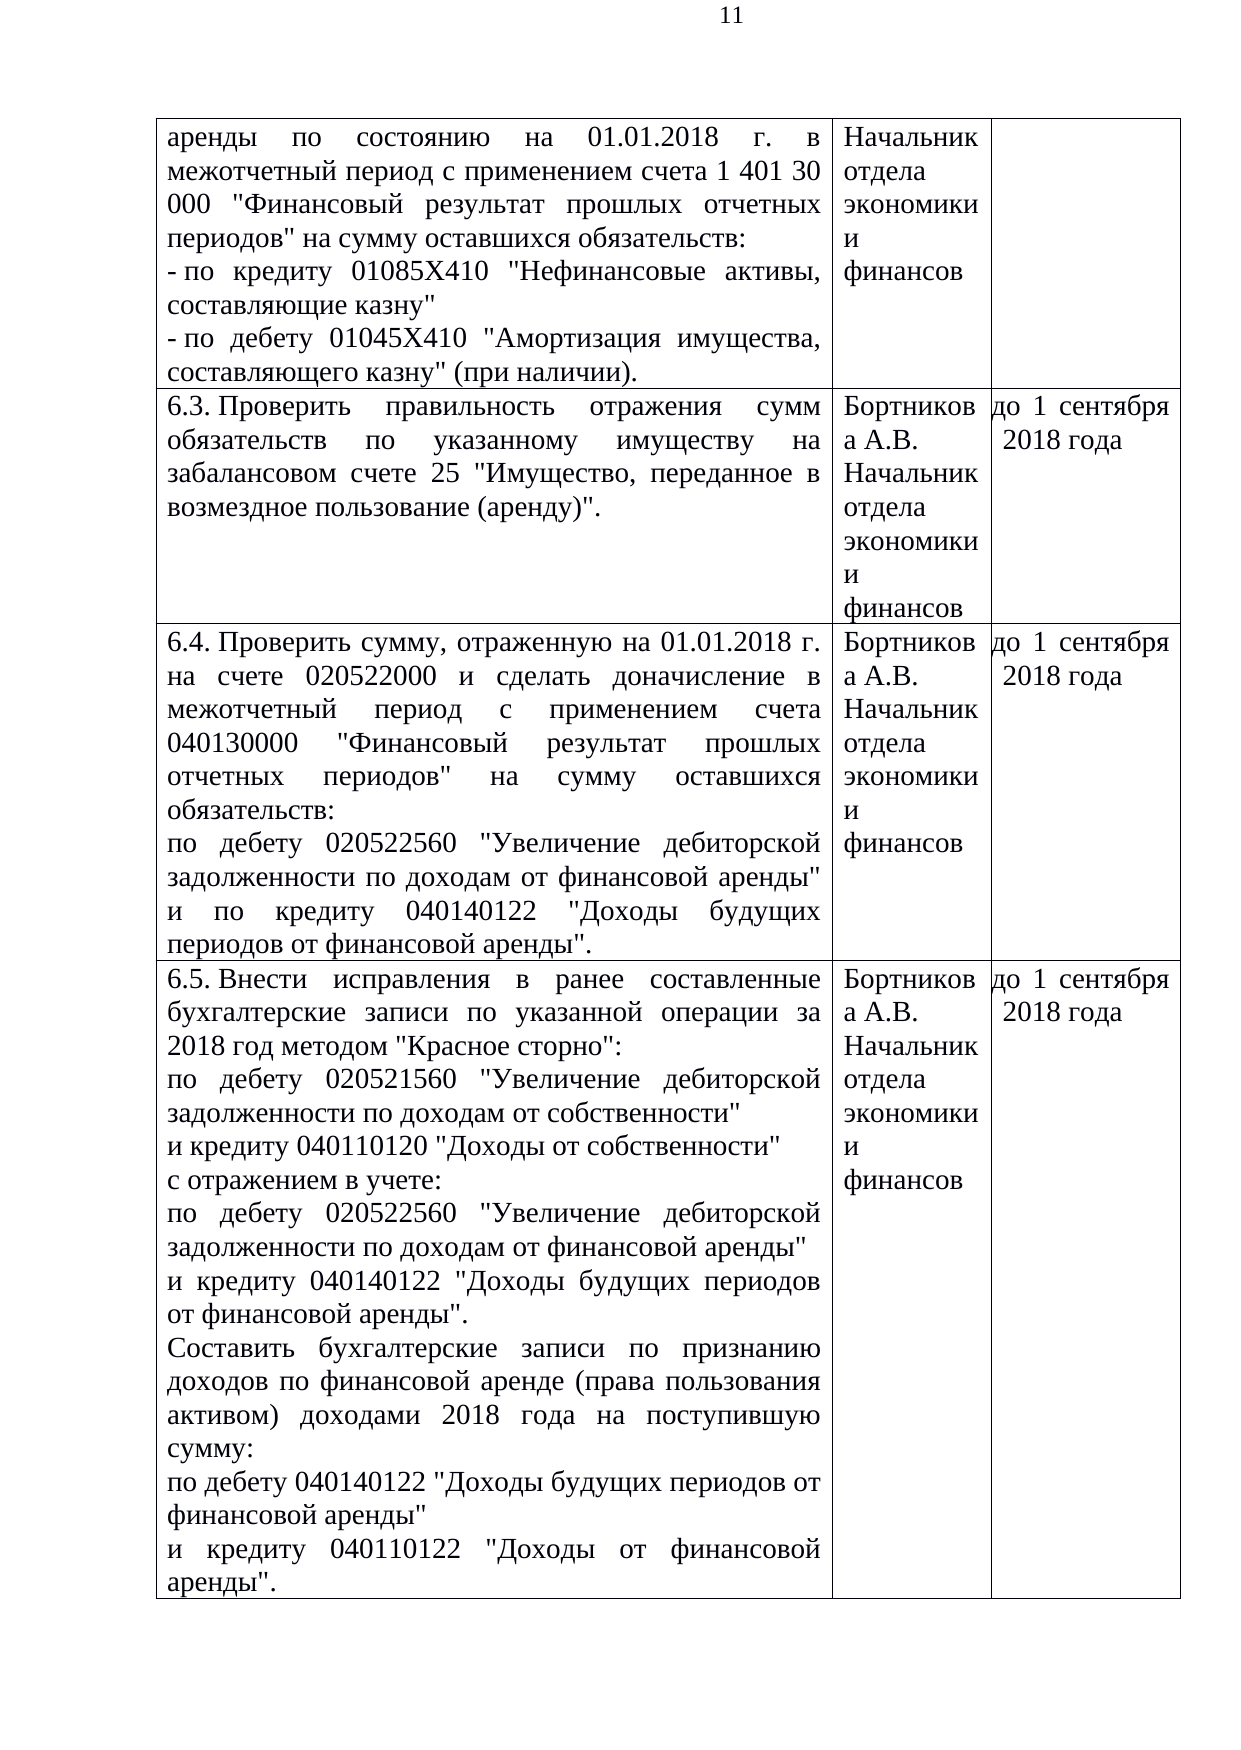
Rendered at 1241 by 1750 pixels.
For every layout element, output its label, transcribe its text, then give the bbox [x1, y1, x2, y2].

table_cell 6.5. Внести исправления в ранее составленные бухгалтерские записи по указанной операции за 2018 год методом "Красное сторно": по дебету 020521560 "Увеличение дебиторской задолженности по доходам от собственности" и кредиту 040110120 "Доходы от собственности" с отражением в учете: по дебету 020522560 "Увеличение дебиторской задолженности по доходам от финансовой аренды" и кредиту 040140122 "Доходы будущих периодов от финансовой аренды". Составить бухгалтерские записи по признанию доходов по финансовой аренде (права пользования активом) доходами 2018 года на поступившую сумму: по дебету 040140122 "Доходы будущих периодов от финансовой аренды" и кредиту 040110122 "Доходы от финансовой аренды". [157, 961, 832, 1598]
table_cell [992, 961, 1180, 1598]
table_cell 6.3. Проверить правильность отражения сумм обязательств по указанному имуществу на забалансовом счете 25 "Имущество, переданное в возмездное пользование (аренду)". [157, 389, 832, 623]
table_cell до 1 сентября 2018 года [992, 389, 1180, 623]
table_cell 6.4. Проверить сумму, отраженную на 01.01.2018 г. на счете 020522000 и сделать доначисление в межотчетный период с применением счета 040130000 "Финансовый результат прошлых отчетных периодов" на сумму оставшихся обязательств: по дебету 020522560 "Увеличение дебиторской задолженности по доходам от финансовой аренды" и по кредиту 040140122 "Доходы будущих периодов от финансовой аренды". [157, 624, 832, 960]
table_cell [833, 119, 991, 387]
table_cell до 1 сентября 2018 года [992, 624, 1180, 960]
table_cell Бортникова А.В. Начальник отдела экономики и финансов [833, 389, 991, 623]
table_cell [992, 119, 1180, 387]
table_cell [833, 961, 991, 1598]
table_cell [157, 119, 832, 387]
table_cell Бортникова А.В. Начальник отдела экономики и финансов [833, 624, 991, 960]
